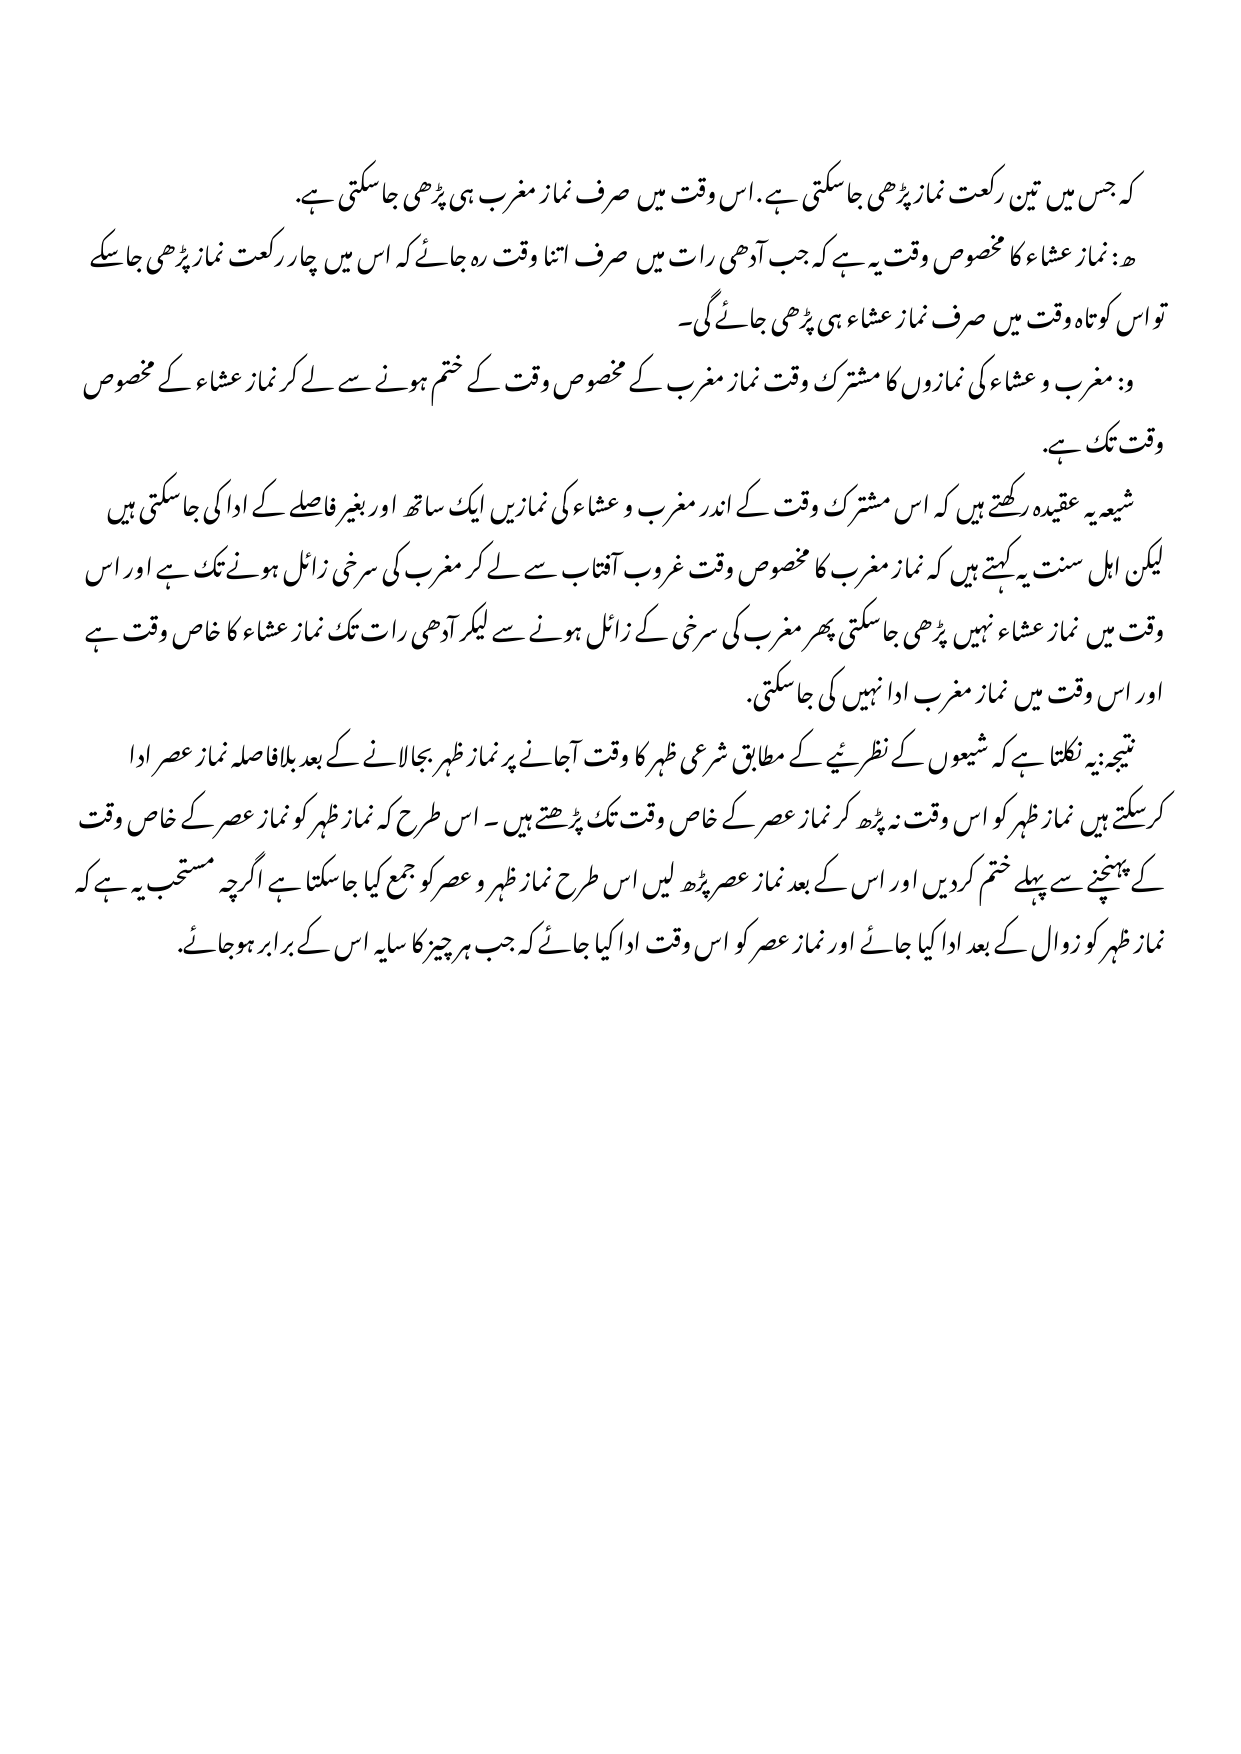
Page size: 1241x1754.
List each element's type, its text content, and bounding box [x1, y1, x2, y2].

text شیعہ یہ عقیدہ رکھتے ہیں کہ اس مشترک وقت کے اندر مغرب و عشاء کی نمازیں ایک ساتھ اور بغیر فاصلے کے ادا کی جاسکتی ہیں لیکن اہل سنت یہ کہتے ہیں کہ نماز مغرب کا مخصوص وقت غروب آفتاب سے لے کر مغرب کی سرخی زائل ہونے تک ہے اور اس وقت میں نماز عشاء نہیں پڑھی جاسکتی پھر مغرب کی سرخی کے زائل ہونے سے لیکر آدھی رات تک نماز عشاء کا خاص وقت ہے اور اس وقت میں نماز مغرب ادا نہیں کی جاسکتی. [75, 469, 1165, 719]
text و: مغرب و عشاء کی نمازوں کا مشترک وقت نماز مغرب کے مخصوص وقت کے ختم ہونے سے لے کر نماز عشاء کے مخصوص وقت تک ہے. [75, 344, 1165, 469]
text نتیجہ:یہ نکلتا ہے کہ شیعوں کے نظرئیے کے مطابق شرعی ظہر کا وقت آجانے پر نماز ظہر بجالانے کے بعد بلافاصلہ نماز عصر ادا کرسکتے ہیں نماز ظہر کو اس وقت نہ پڑھ کر نماز عصر کے خاص وقت تک پڑھتے ہیں ۔ اس طرح کہ نماز ظہر کو نماز عصر کے خاص وقت کے پہنچنے سے پہلے ختم کردیں اور اس کے بعد نماز عصر پڑھ لیں اس طرح نماز ظہر و عصرکو جمع کیا جاسکتا ہے اگرچہ مستحب یہ ہے کہ نماز ظہر کو زوال کے بعد ادا کیا جائے اور نماز عصر کو اس وقت ادا کیا جائے کہ جب ہر چیز کا سایہ اس کے برابر ہوجائے. [75, 719, 1165, 969]
text کہ جس میں تین رکعت نماز پڑھی جاسکتی ہے .اس وقت میں صرف نماز مغرب ہی پڑھی جاسکتی ہے. [75, 156, 1165, 219]
text ھ: نماز عشاء کا مخصوص وقت یہ ہے کہ جب آدھی رات میں صرف اتنا وقت رہ جائے کہ اس میں چار رکعت نماز پڑھی جاسکے تواس کوتاہ وقت میں صرف نماز عشاء ہی پڑھی جائے گی۔ [75, 219, 1165, 344]
